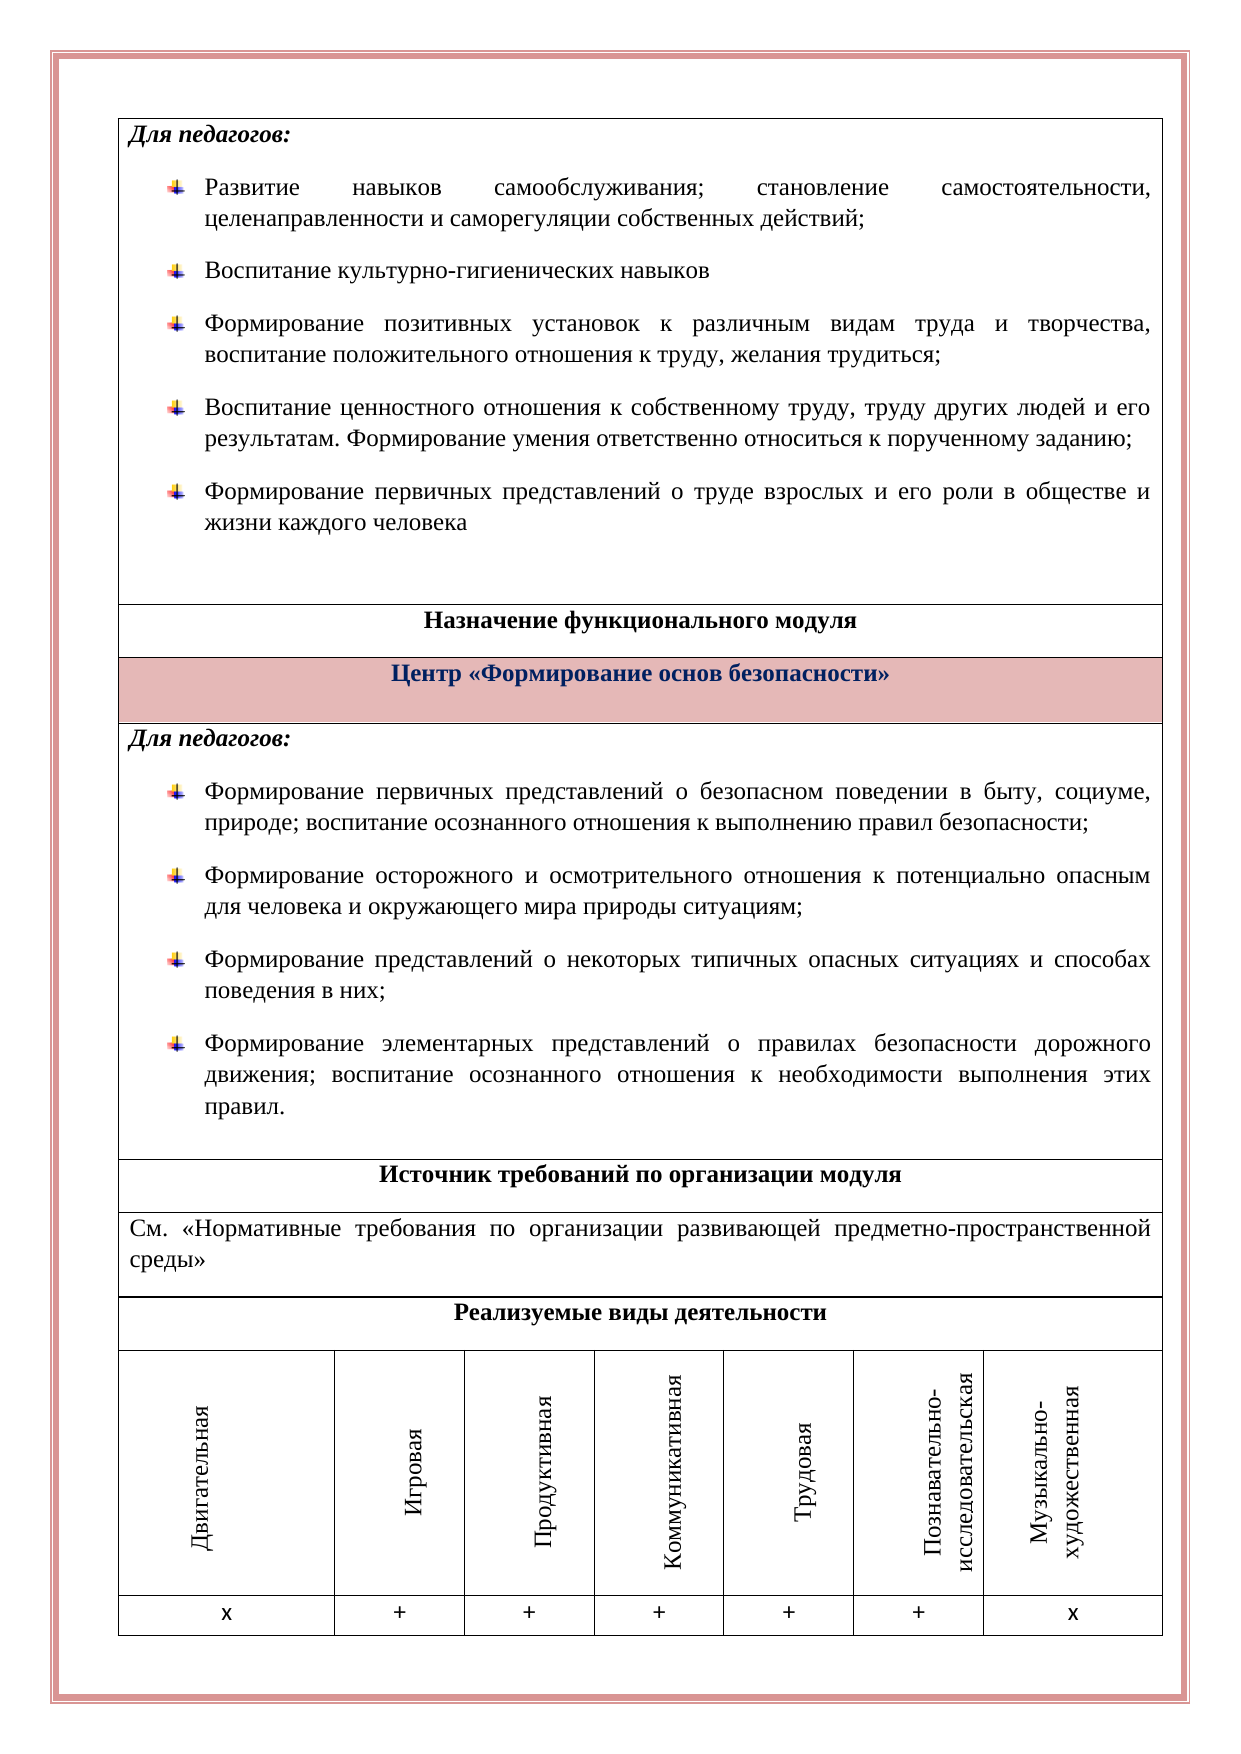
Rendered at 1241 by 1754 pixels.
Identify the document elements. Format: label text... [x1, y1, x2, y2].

table_cell Познавательно-исследовательская [854, 1351, 983, 1595]
picture [167, 950, 185, 968]
table_cell + [724, 1596, 853, 1635]
picture [167, 782, 185, 800]
table_cell Музыкально-художественная [984, 1351, 1162, 1595]
table_cell Источник требований по организации модуля [119, 1160, 1162, 1212]
table_cell + [854, 1596, 983, 1635]
picture [167, 866, 185, 884]
table_cell Игровая [335, 1351, 464, 1595]
table_cell Для педагогов: Формирование первичных представлений о безопасном поведении в быту, социуме, природе; воспитание осознанного отношения к выполнению правил безопасности; Формирование осторожного и осмотрительного отношения к потенциально опасным для человека и окружающего мира природы ситуациям; Формирование представлений о некоторых типичных опасных ситуациях и способах поведения в них; Формирование элементарных представлений о правилах безопасности дорожного движения; воспитание осознанного отношения к необходимости выполнения этих правил. [119, 724, 1162, 1158]
table_cell х [984, 1596, 1162, 1635]
table_cell + [335, 1596, 464, 1635]
picture [167, 482, 185, 500]
picture [167, 398, 185, 416]
table_cell Назначение функционального модуля [119, 605, 1162, 657]
table_cell х [119, 1596, 334, 1635]
picture [167, 1034, 185, 1052]
picture [167, 262, 185, 279]
table_cell Центр «Формирование основ безопасности» [119, 658, 1162, 722]
table_cell Продуктивная [465, 1351, 594, 1595]
picture [167, 314, 185, 332]
table_cell + [595, 1596, 723, 1635]
table_cell Двигательная [119, 1351, 334, 1595]
table_cell + [465, 1596, 594, 1635]
table_cell См. «Нормативные требования по организации развивающей предметно-пространственной среды» [119, 1213, 1162, 1296]
table_cell Коммуникативная [595, 1351, 723, 1595]
table_cell Для педагогов: Развитие навыков самообслуживания; становление самостоятельности, целенаправленности и саморегуляции собственных действий; Воспитание культурно-гигиенических навыков Формирование позитивных установок к различным видам труда и творчества, воспитание положительного отношения к труду, желания трудиться; Воспитание ценностного отношения к собственному труду, труду других людей и его результатам. Формирование умения ответственно относиться к порученному заданию; Формирование первичных представлений о труде взрослых и его роли в обществе и жизни каждого человека [119, 119, 1162, 604]
table_cell Реализуемые виды деятельности [119, 1298, 1162, 1350]
picture [167, 178, 185, 195]
table_cell Трудовая [724, 1351, 853, 1595]
